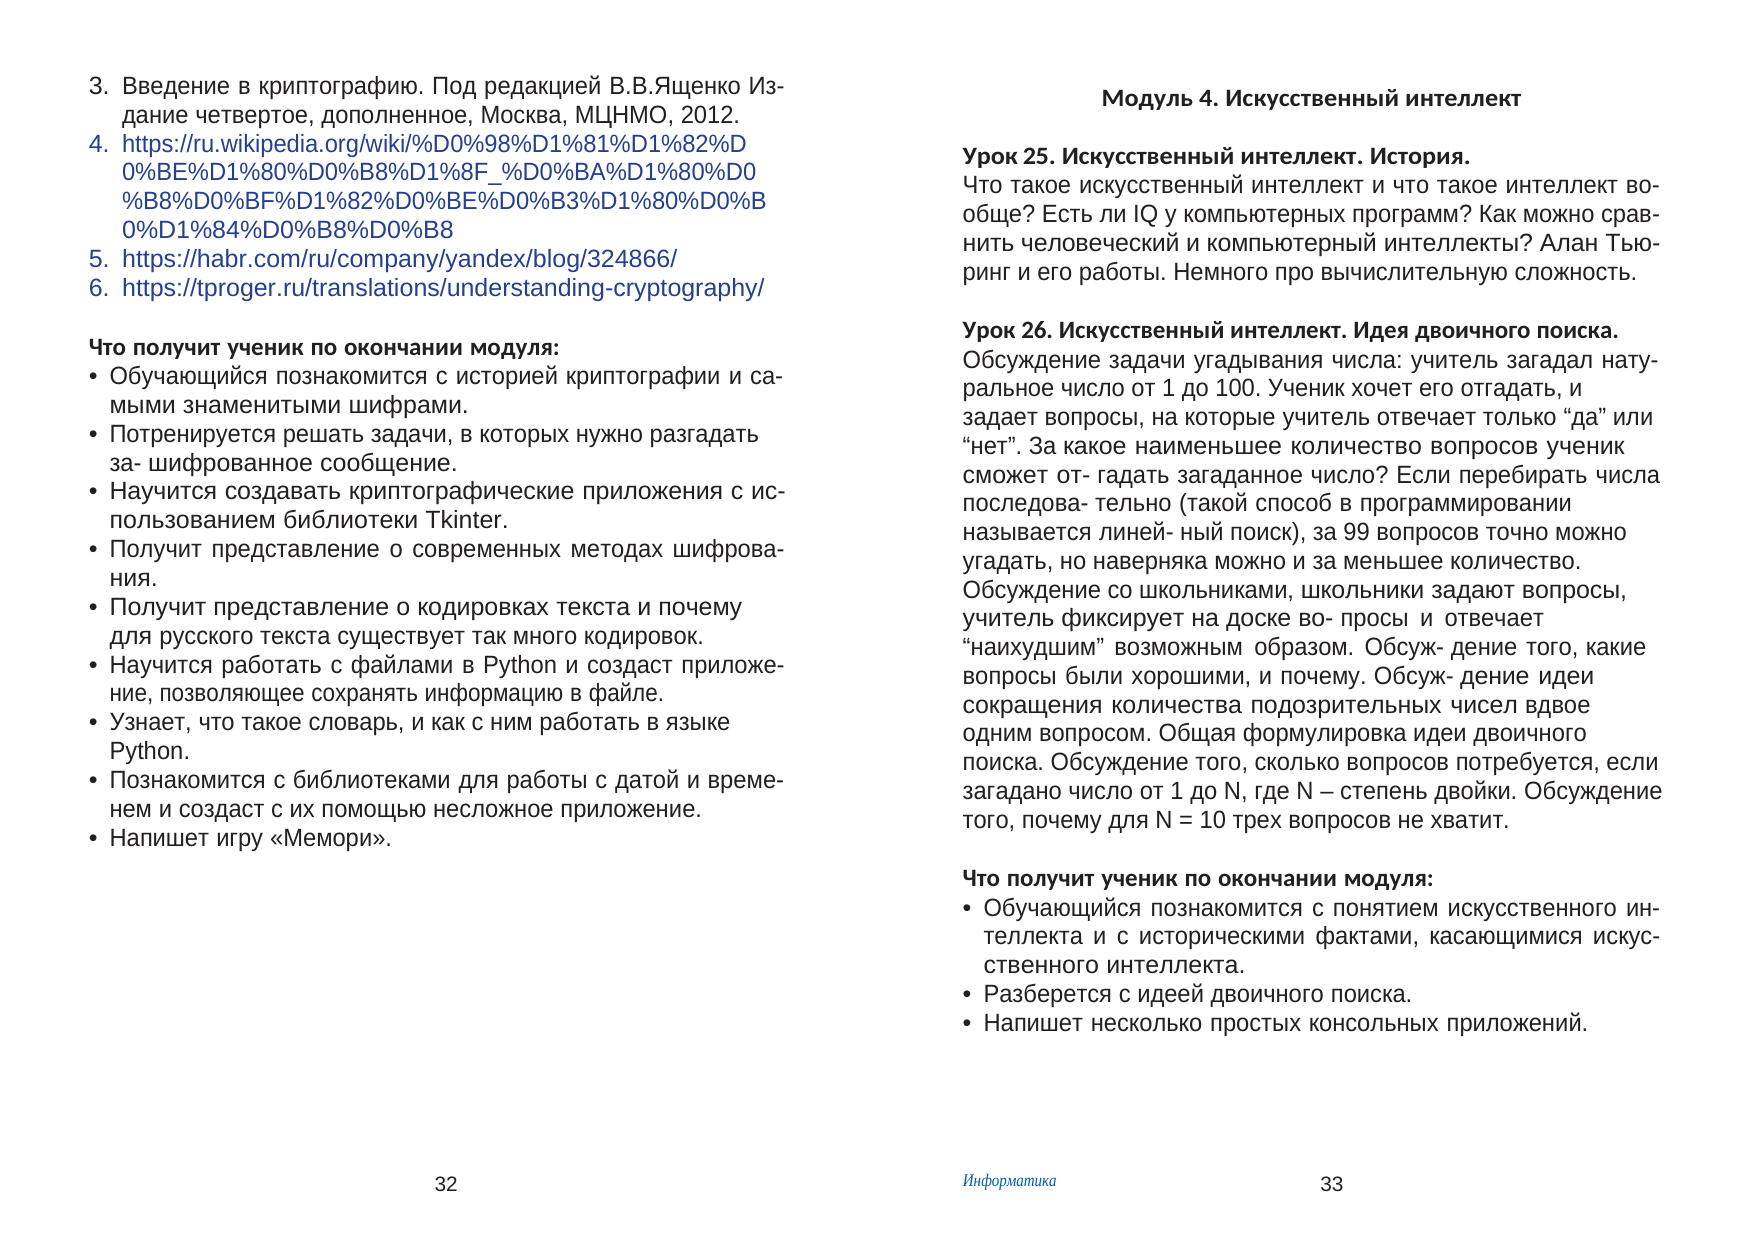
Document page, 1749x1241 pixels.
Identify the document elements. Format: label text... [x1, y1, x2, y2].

list Получит представление о современных методах шифрова- ния. [88, 534, 786, 592]
subtitle Модуль 4. Искусственный интеллект [1101, 82, 1522, 112]
list https://habr.com/ru/company/yandex/blog/324866/ [88, 244, 791, 273]
list Напишет несколько простых консольных приложений. [962, 1008, 1674, 1037]
list Обучающийся познакомится с понятием искусственного ин- теллекта и с историческими фактами, касающимися искус- ственного интеллекта. [962, 893, 1661, 979]
list Научится создавать криптографические приложения с ис- пользованием библиотеки Tkinter. [88, 476, 786, 534]
text Урок 26. Искусственный интеллект. Идея двоичного поиска. Обсуждение задачи угадывания числа: учитель загадал нату- ральное число от 1 до 100. Ученик хочет его отгадать, и задает вопросы, на которые учитель отвечает только “да” или “нет”. За какое наименьшее количество вопросов ученик сможет от- гадать загаданное число? Если перебирать числа последова- тельно (такой способ в программировании называется линей- ный поиск), за 99 вопросов точно можно угадать, но наверняка можно и за меньшее количество. Обсуждение со школьниками, школьники задают вопросы, учитель фиксирует на доске во- просы и отвечает “наихудшим” возможным образом. Обсуж- дение того, какие вопросы были хорошими, и почему. Обсуж- дение идеи сокращения количества подозрительных чисел вдвое одним вопросом. Общая формулировка идеи двоичного поиска. Обсуждение того, сколько вопросов потребуется, если загадано число от 1 до N, где N – степень двойки. Обсуждение того, почему для N = 10 трех вопросов не хватит. [962, 314, 1663, 833]
list Напишет игру «Мемори». [88, 823, 791, 852]
list Познакомится с библиотеками для работы с датой и време- нем и создаст с их помощью несложное приложение. [88, 765, 786, 823]
list Обучающийся познакомится с историей криптографии и са- мыми знаменитыми шифрами. [88, 361, 786, 419]
subtitle Что получит ученик по окончании модуля: [88, 331, 791, 361]
list Введение в криптографию. Под редакцией В.В.Ященко Из- дание четвертое, дополненное, Москва, МЦНМО, 2012. [88, 71, 786, 128]
subtitle Что получит ученик по окончании модуля: [962, 863, 1674, 893]
list https://tproger.ru/translations/understanding-cryptography/ [88, 273, 791, 302]
text %B8%D0%BF%D1%82%D0%BE%D0%B3%D1%80%D0%B 0%D1%84%D0%B8%D0%B8 [122, 186, 791, 244]
list Узнает, что такое словарь, и как с ним работать в языке Python. [88, 707, 791, 765]
text Урок 25. Искусственный интеллект. История. [962, 140, 1674, 170]
list https://ru.wikipedia.org/wiki/%D0%98%D1%81%D1%82%D 0%BE%D1%80%D0%B8%D1%8F_%D0%BA%D1%80%D0 [88, 129, 786, 186]
list Потренируется решать задачи, в которых нужно разгадать за- шифрованное сообщение. [88, 419, 786, 476]
list Научится работать с файлами в Python и создаст приложе- ние, позволяющее сохранять информацию в файле. [88, 649, 786, 707]
list Получит представление о кодировках текста и почему для русского текста существует так много кодировок. [88, 592, 786, 649]
text Что такое искусственный интеллект и что такое интеллект во- обще? Есть ли IQ у компьютерных программ? Как можно срав- нить человеческий и компьютерный интеллекты? Алан Тью- ринг и его работы. Немного про вычислительную сложность. [962, 170, 1661, 285]
list Разберется с идеей двоичного поиска. [962, 979, 1674, 1008]
